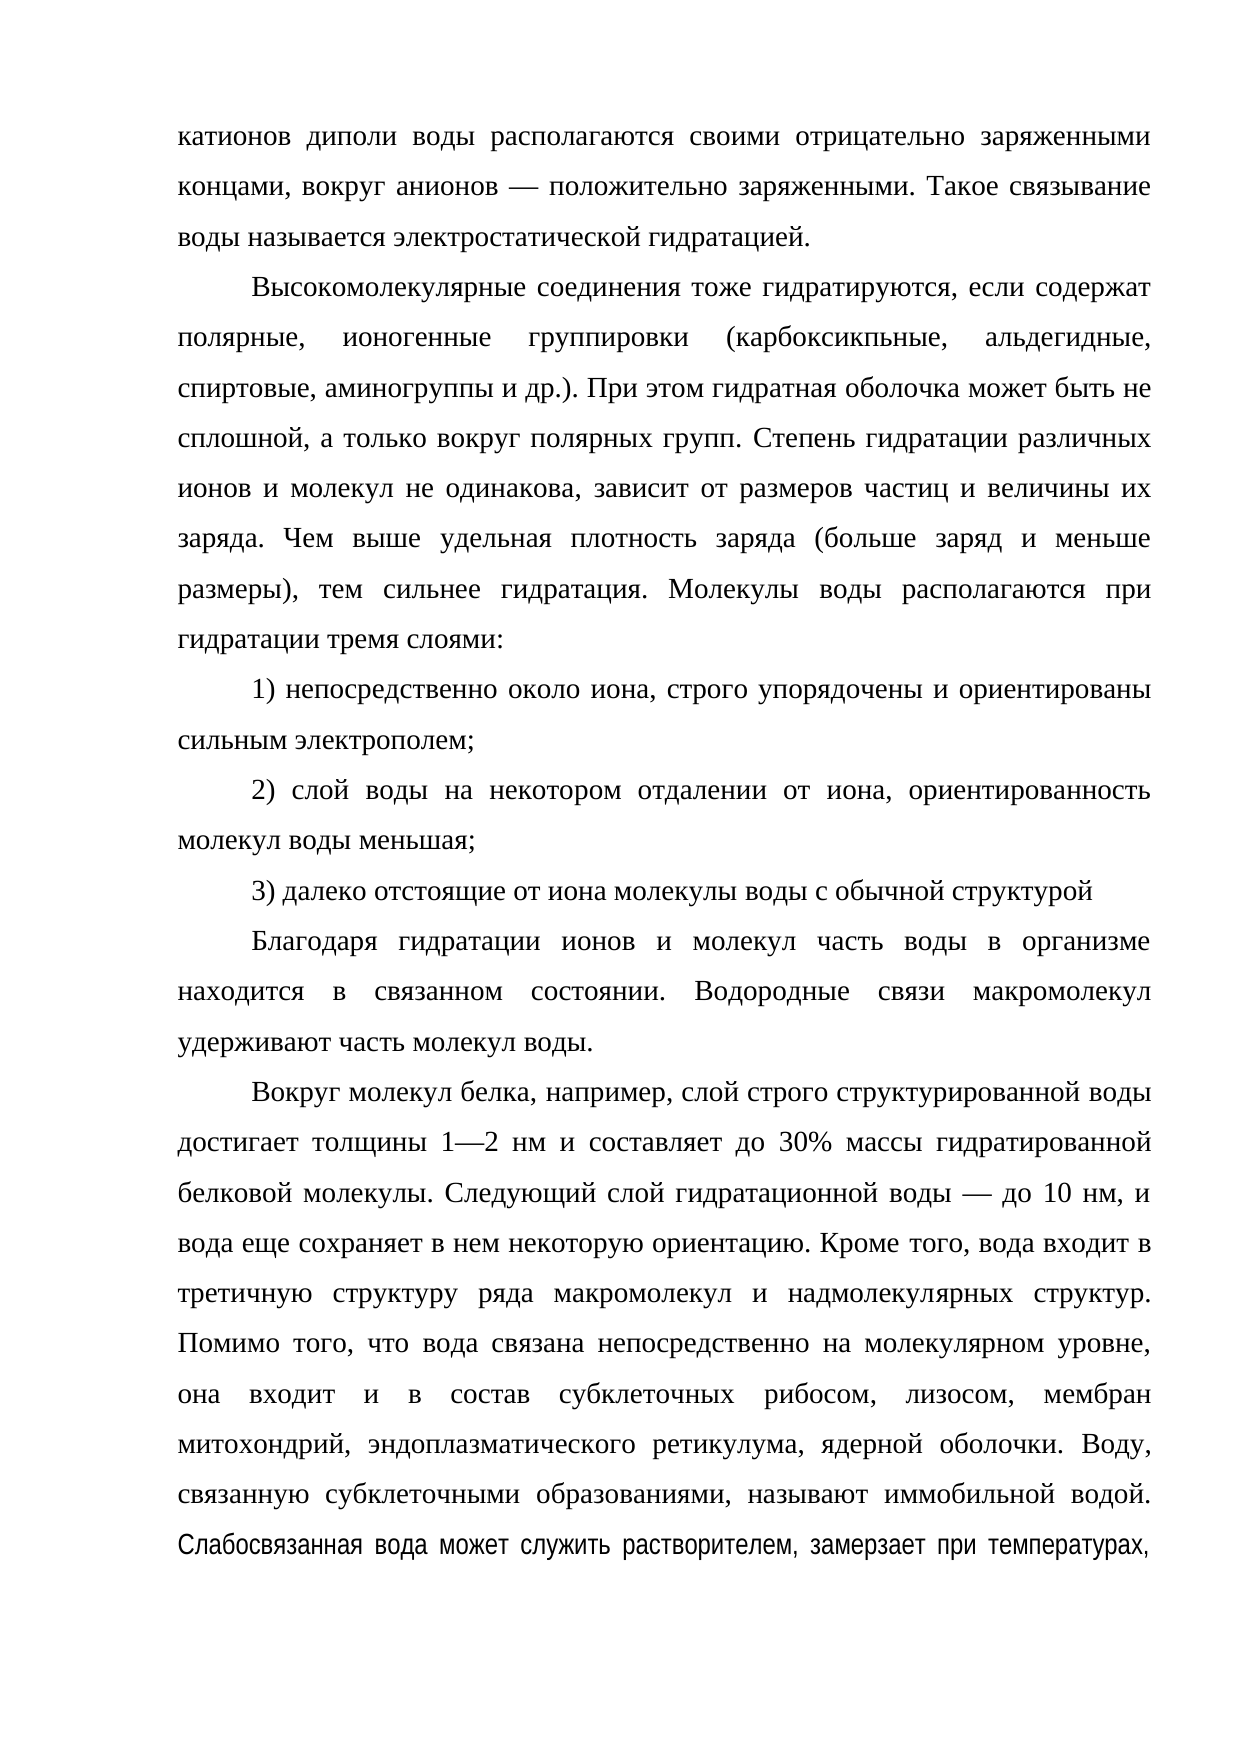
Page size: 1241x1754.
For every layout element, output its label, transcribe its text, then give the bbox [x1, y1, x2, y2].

text 1) непосредственно около иона, строго упорядочены и ориентированы сильным электрополем; [177, 672, 1152, 755]
text 2) слой воды на некотором отдалении от иона, ориентированность молекул воды меньшая; [177, 772, 1152, 856]
text 3) далеко отстоящие от иона молекулы воды с обычной структурой [177, 873, 1152, 906]
text Благодаря гидратации ионов и молекул часть воды в организме находится в связанном состоянии. Водородные связи макромолекул удерживают часть молекул воды. [177, 923, 1152, 1057]
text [177, 118, 1152, 252]
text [177, 1074, 1152, 1560]
text Высокомолекулярные соединения тоже гидратируются, если содержат полярные, ионогенные группировки (карбоксикпьные, альдегидные, спиртовые, аминогруппы и др.). При этом гидратная оболочка может быть не сплошной, а только вокруг полярных групп. Степень гидратации различных ионов и молекул не одинакова, зависит от размеров частиц и величины их заряда. Чем выше удельная плотность заряда (больше заряд и меньше размеры), тем сильнее гидратация. Молекулы воды располагаются при гидратации тремя слоями: [177, 269, 1152, 655]
